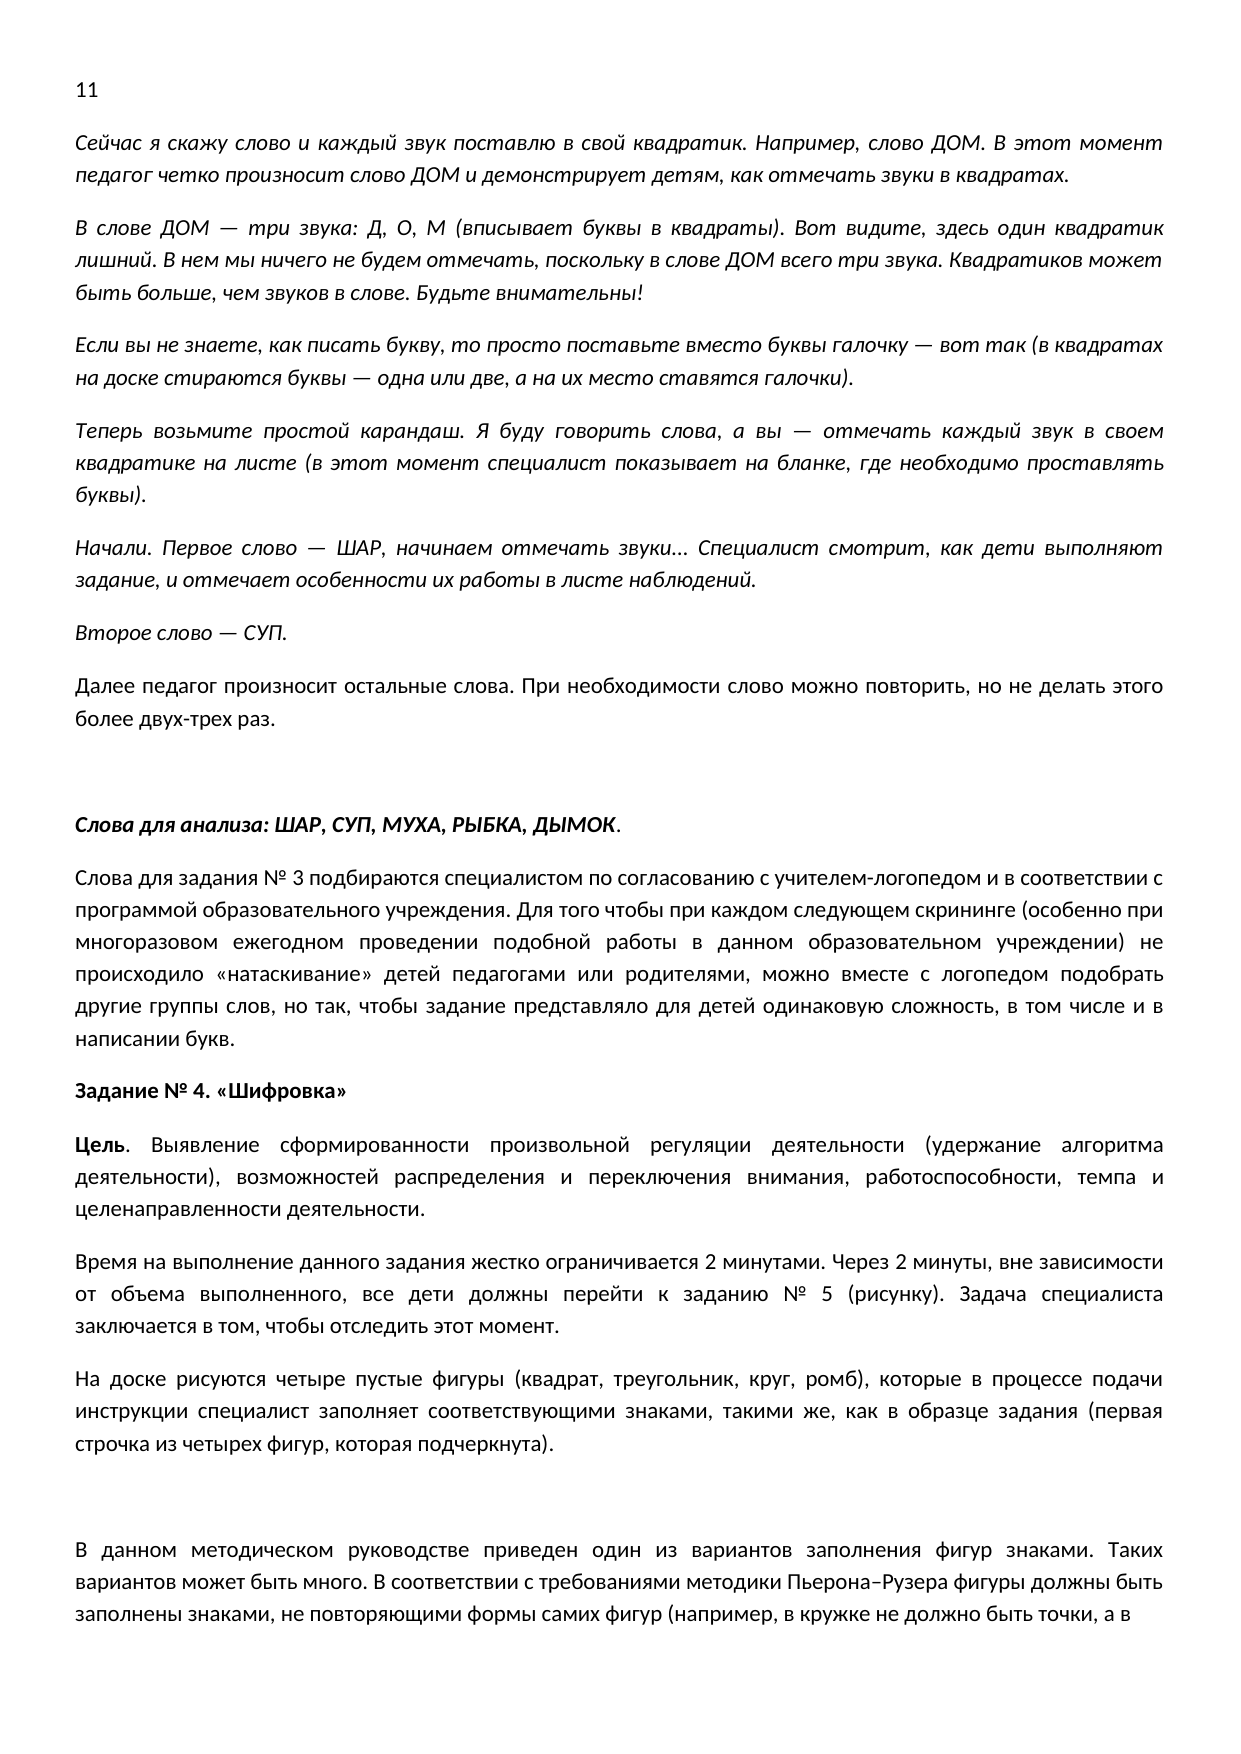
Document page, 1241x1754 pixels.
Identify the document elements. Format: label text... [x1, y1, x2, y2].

text Слова для анализа: ШАР, СУП, МУХА, РЫБКА, ДЫМОК. [75, 810, 1165, 838]
text Слова для задания № 3 подбираются специалистом по согласованию с учителем-логопедом и в соответствии с программой образовательного учреждения. Для того чтобы при каждом следующем скрининге (особенно при многоразовом ежегодном проведении подобной работы в данном образовательном учреждении) не происходило «натаскивание» детей педагогами или родителями, можно вместе с логопедом подобрать другие группы слов, но так, чтобы задание представляло для детей одинаковую сложность, в том числе и в написании букв. [75, 863, 1165, 1052]
text Цель. Выявление сформированности произвольной регуляции деятельности (удержание алгоритма деятельности), возможностей распределения и переключения внимания, работоспособности, темпа и целенаправленности деятельности. [75, 1130, 1165, 1222]
text Далее педагог произносит остальные слова. При необходимости слово можно повторить, но не делать этого более двух-трех раз. [75, 671, 1165, 732]
text Задание № 4. «Шифровка» [75, 1077, 1165, 1105]
text Если вы не знаете, как писать букву, то просто поставьте вместо буквы галочку — вот так (в квадратах на доске стираются буквы — одна или две, а на их место ставятся галочки). [75, 331, 1165, 391]
text Второе слово — СУП. [75, 618, 1165, 646]
text Время на выполнение данного задания жестко ограничивается 2 минутами. Через 2 минуты, вне зависимости от объема выполненного, все дети должны перейти к заданию № 5 (рисунку). Задача специалиста заключается в том, чтобы отследить этот момент. [75, 1247, 1165, 1339]
text В слове ДОМ — три звука: Д, О, М (вписывает буквы в квадраты). Вот видите, здесь один квадратик лишний. В нем мы ничего не будем отмечать, поскольку в слове ДОМ всего три звука. Квадратиков может быть больше, чем звуков в слове. Будьте внимательны! [75, 213, 1165, 306]
text Теперь возьмите простой карандаш. Я буду говорить слова, а вы — отмечать каждый звук в своем квадратике на листе (в этот момент специалист показывает на бланке, где необходимо проставлять буквы). [75, 416, 1165, 508]
text На доске рисуются четыре пустые фигуры (квадрат, треугольник, круг, ромб), которые в процессе подачи инструкции специалист заполняет соответствующими знаками, такими же, как в образце задания (первая строчка из четырех фигур, которая подчеркнута). [75, 1364, 1165, 1457]
text Начали. Первое слово — ШАР, начинаем отмечать звуки... Специалист смотрит, как дети выполняют задание, и отмечает особенности их работы в листе наблюдений. [75, 533, 1165, 593]
text Сейчас я скажу слово и каждый звук поставлю в свой квадратик. Например, слово ДОМ. В этот момент педагог четко произносит слово ДОМ и демонстрирует детям, как отмечать звуки в квадратах. [75, 128, 1165, 188]
text 11 [75, 75, 1165, 103]
text В данном методическом руководстве приведен один из вариантов заполнения фигур знаками. Таких вариантов может быть много. В соответствии с требованиями методики Пьерона–Рузера фигуры должны быть заполнены знаками, не повторяющими формы самих фигур (например, в кружке не должно быть точки, а в [75, 1535, 1165, 1627]
